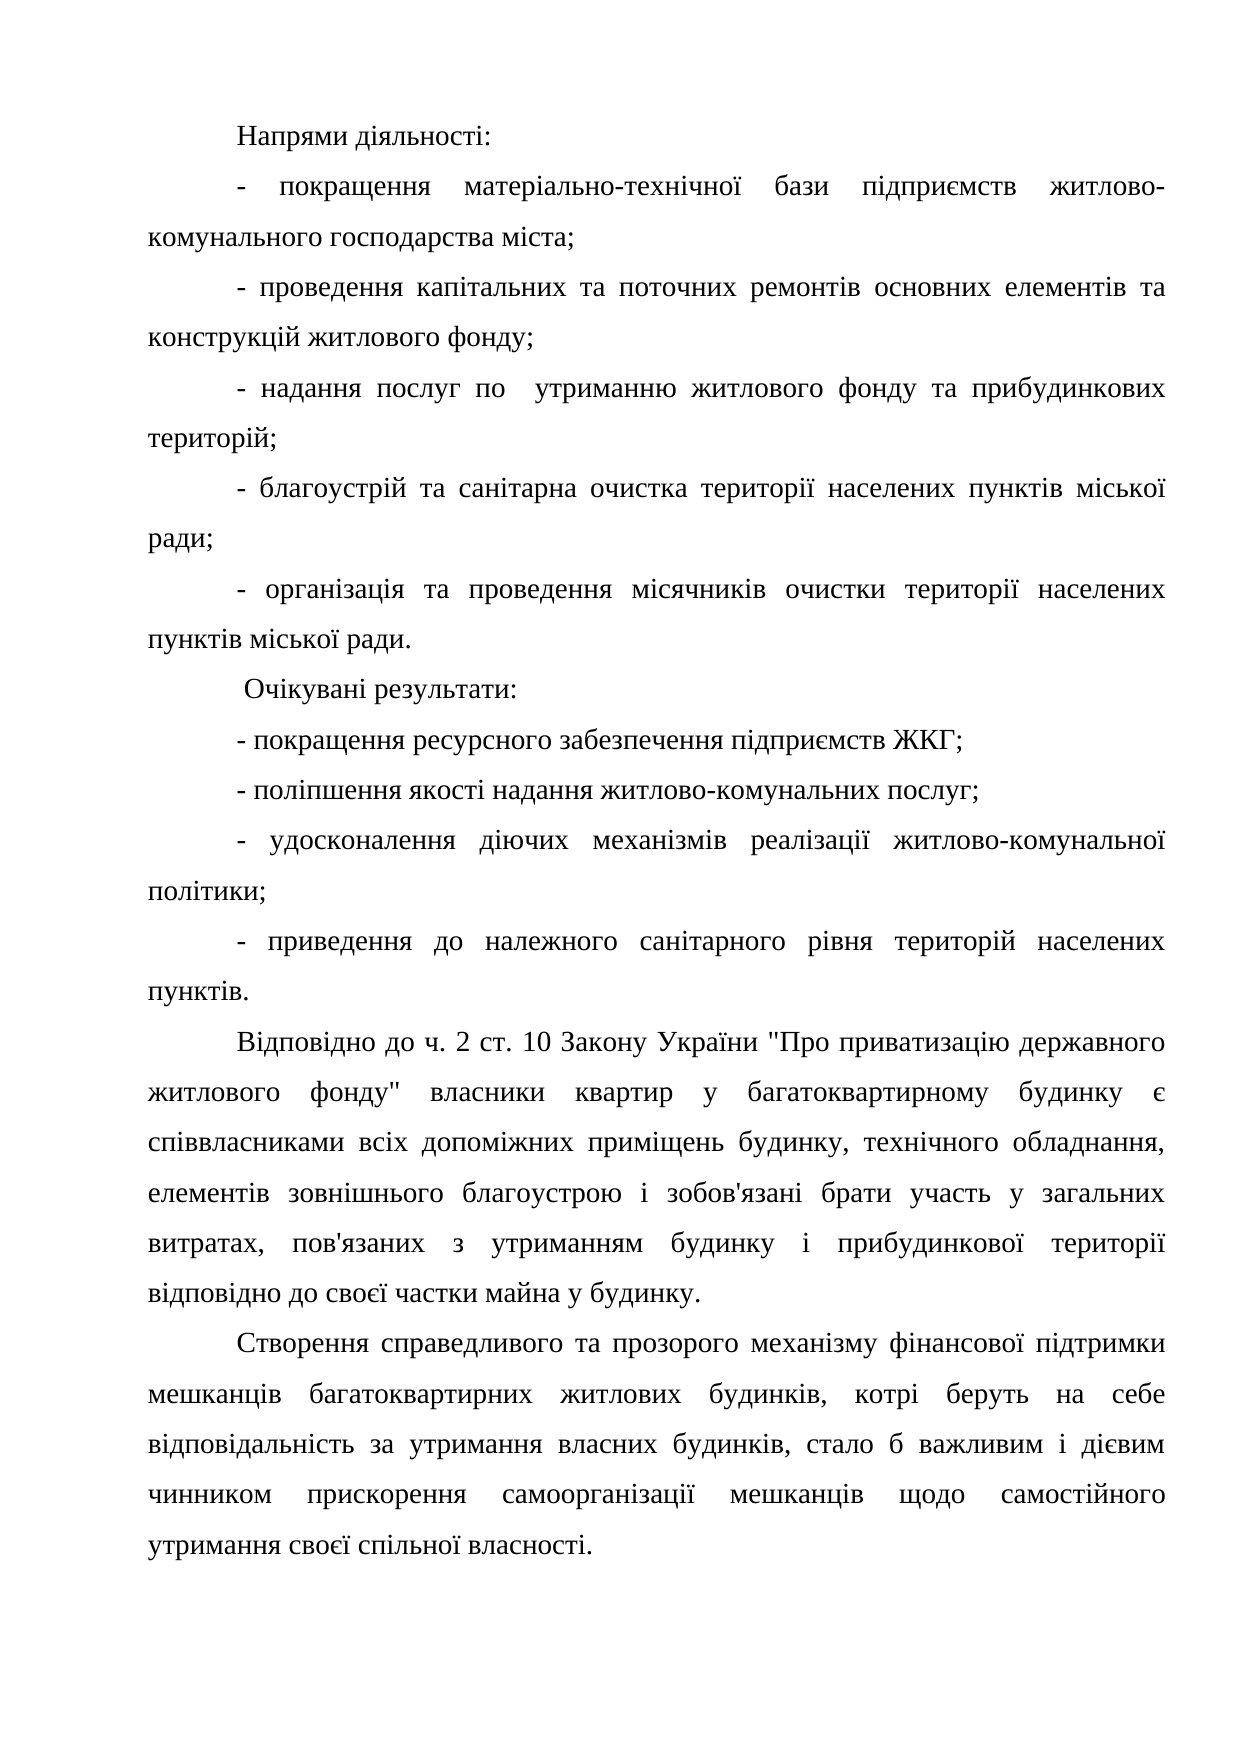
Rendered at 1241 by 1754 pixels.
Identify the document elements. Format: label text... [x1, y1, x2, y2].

text Напрями діяльності: [148, 118, 1166, 152]
text - благоустрій та санітарна очистка території населених пунктів міської ради; [148, 470, 1166, 554]
text - удосконалення діючих механізмів реалізації житлово-комунальної політики; [148, 822, 1166, 906]
text - надання послуг по утриманню житлового фонду та прибудинкових територій; [148, 370, 1166, 453]
text - покращення матеріально-технічної бази підприємств житлово-комунального господарства міста; [148, 168, 1166, 252]
text Створення справедливого та прозорого механізму фінансової підтримки мешканців багатоквартирних житлових будинків, котрі беруть на себе відповідальність за утримання власних будинків, стало б важливим і дієвим чинником прискорення самоорганізації мешканців щодо самостійного утримання своєї спільної власності. [148, 1326, 1166, 1560]
text - поліпшення якості надання житлово-комунальних послуг; [148, 772, 1166, 806]
text - організація та проведення місячників очистки території населених пунктів міської ради. [148, 571, 1166, 655]
text Очікувані результати: [148, 672, 1166, 705]
text Відповідно до ч. 2 ст. 10 Закону України "Про приватизацію державного житлового фонду" власники квартир у багатоквартирному будинку є співвласниками всіх допоміжних приміщень будинку, технічного обладнання, елементів зовнішнього благоустрою і зобов'язані брати участь у загальних витратах, пов'язаних з утриманням будинку і прибудинкової території відповідно до своєї частки майна у будинку. [148, 1024, 1166, 1309]
text - приведення до належного санітарного рівня територій населених пунктів. [148, 923, 1166, 1007]
text - покращення ресурсного забезпечення підприємств ЖКГ; [148, 722, 1166, 755]
text - проведення капітальних та поточних ремонтів основних елементів та конструкцій житлового фонду; [148, 269, 1166, 353]
